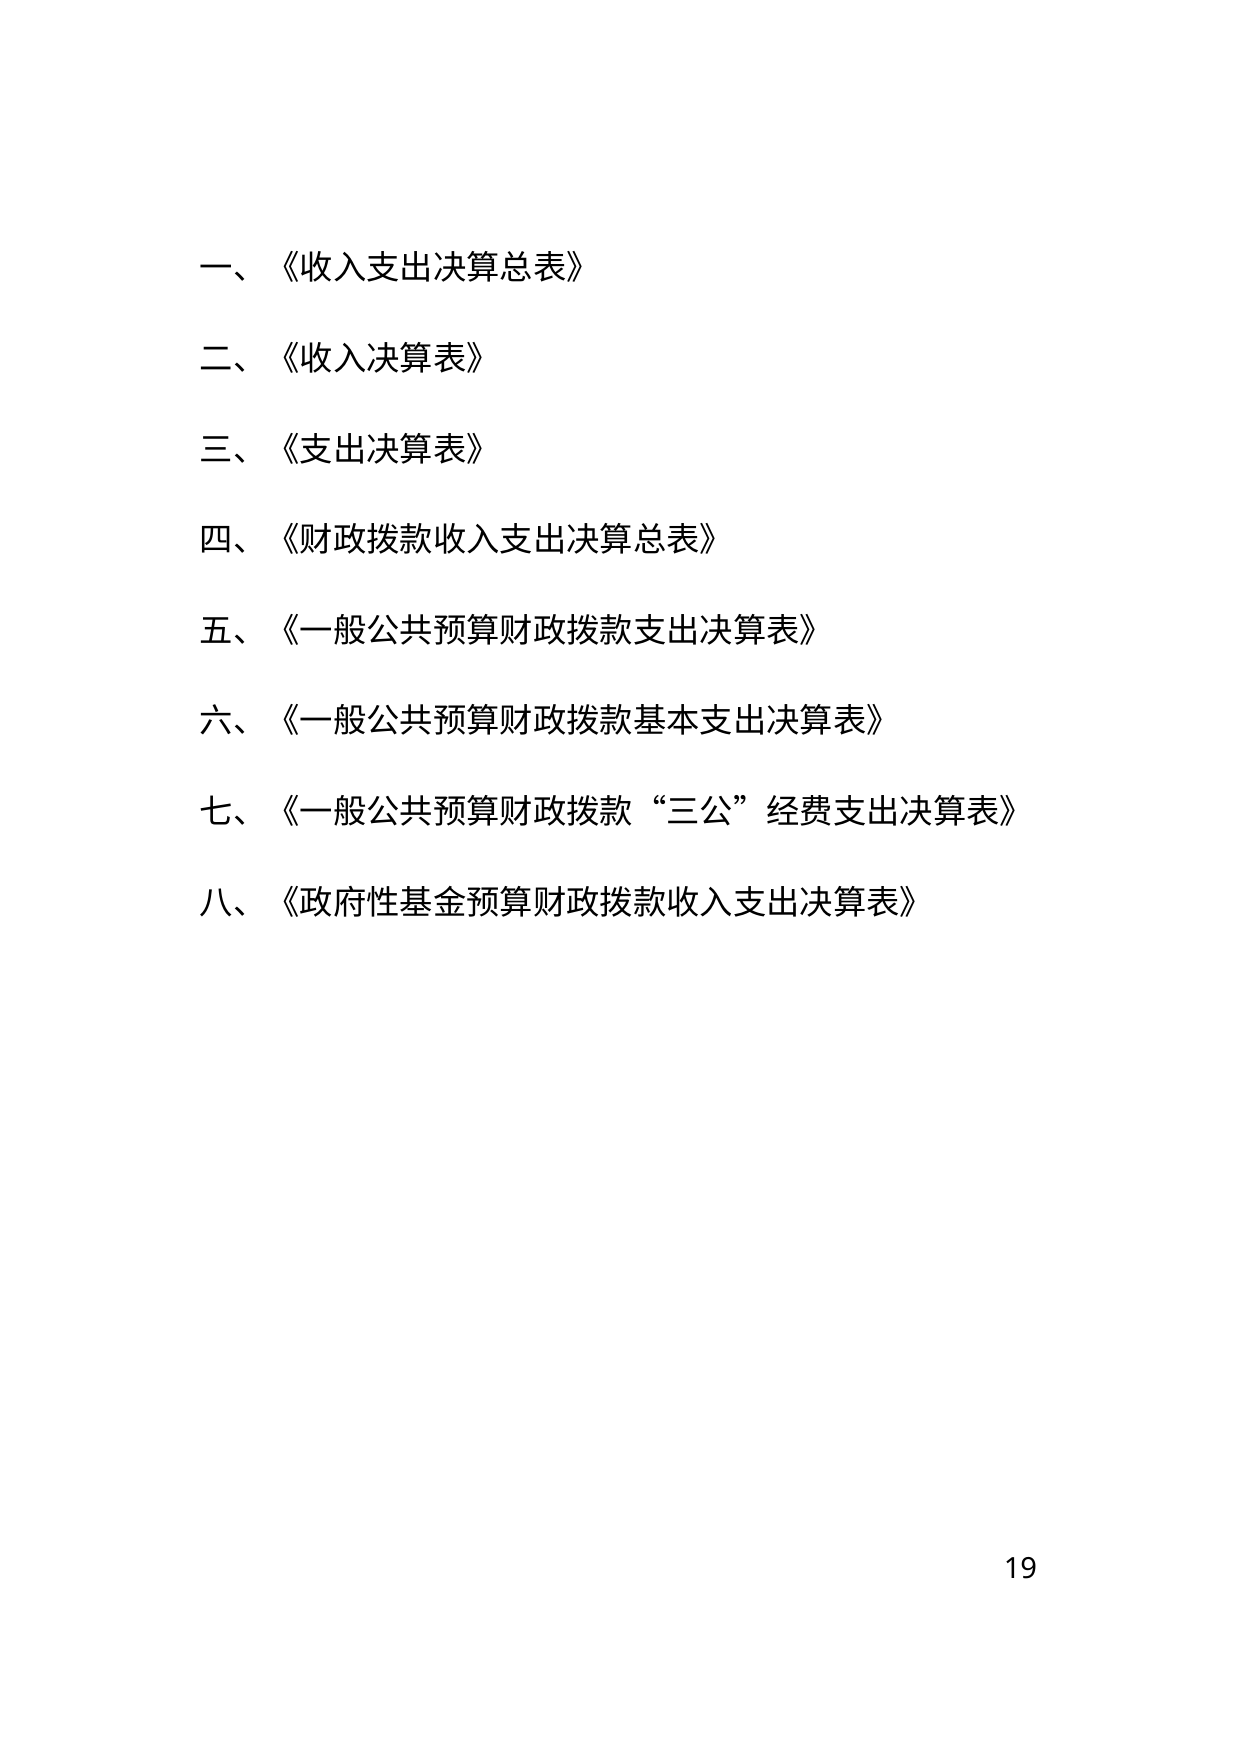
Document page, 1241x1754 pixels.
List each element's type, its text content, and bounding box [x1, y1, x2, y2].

text 八、《政府性基金预算财政拨款收入支出决算表》 [133, 854, 1107, 945]
text 六、《一般公共预算财政拨款基本支出决算表》 [133, 673, 1107, 764]
text 七、《一般公共预算财政拨款“三公”经费支出决算表》 [133, 764, 1107, 854]
text 五、《一般公共预算财政拨款支出决算表》 [133, 582, 1107, 673]
text 三、《支出决算表》 [133, 401, 1107, 492]
text 二、《收入决算表》 [133, 311, 1107, 401]
text 一、《收入支出决算总表》 [133, 220, 1107, 311]
text 四、《财政拨款收入支出决算总表》 [133, 492, 1107, 582]
